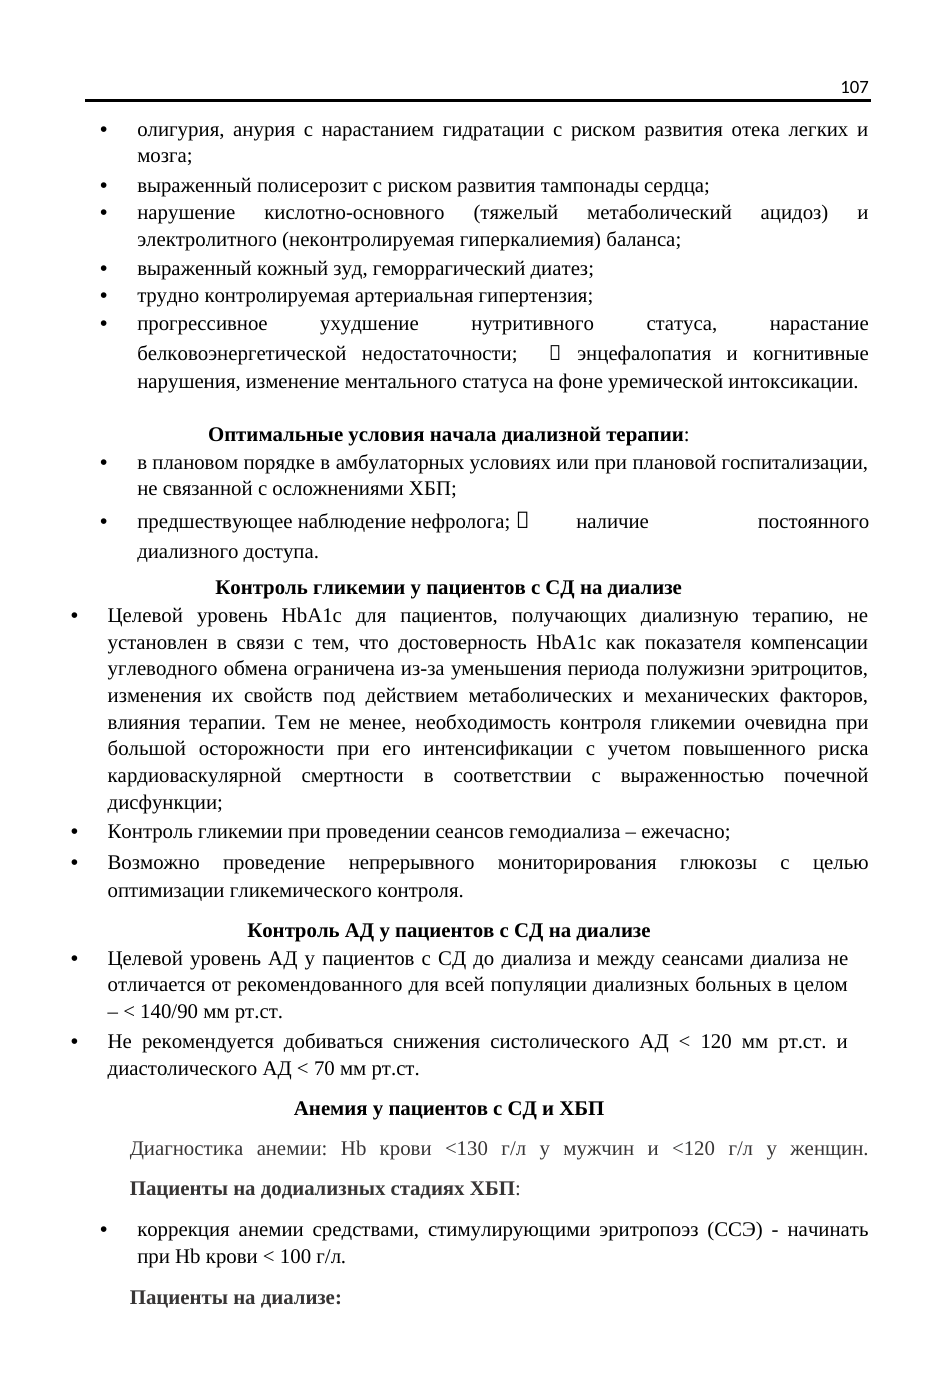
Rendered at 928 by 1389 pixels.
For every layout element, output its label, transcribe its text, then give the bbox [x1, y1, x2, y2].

subtitle Анемия у пациентов с СД и ХБП [81, 1096, 817, 1120]
list Целевой уровень АД у пациентов с СД до диализа и между сеансами диализа не отличается от рекомендованного для всей популяции диализных больных в целом – < 140/90 мм рт.ст. [71, 946, 849, 1023]
list выраженный полисерозит с риском развития тампонады сердца; [100, 172, 869, 197]
text Пациенты на диализе: [129, 1285, 887, 1309]
subtitle Контроль АД у пациентов с СД на диализе [81, 918, 817, 942]
list прогрессивное ухудшение нутритивного статуса, нарастание белковоэнергетической недостаточности;  энцефалопатия и когнитивные нарушения, изменение ментального статуса на фоне уремической интоксикации. [100, 310, 869, 393]
list предшествующее наблюдение нефролога;  наличие постоянного диализного доступа. [100, 503, 869, 564]
list выраженный кожный зуд, геморрагический диатез; [100, 256, 869, 280]
list трудно контролируемая артериальная гипертензия; [100, 283, 869, 307]
list в плановом порядке в амбулаторных условиях или при плановой госпитализации, не связанной с осложнениями ХБП; [100, 449, 869, 500]
text Оптимальные условия начала диализной терапии: [81, 422, 817, 446]
list коррекция анемии средствами, стимулирующими эритропоэз (ССЭ) - начинать при Hb крови < 100 г/л. [100, 1217, 869, 1268]
list Целевой уровень HbA1c для пациентов, получающих диализную терапию, не установлен в связи с тем, что достоверность HbA1с как показателя компенсации углеводного обмена ограничена из-за уменьшения периода полужизни эритроцитов, изменения их свойств под действием метаболических и механических факторов, влияния терапии. Тем не менее, необходимость контроля гликемии очевидна при большой осторожности при его интенсификации с учетом повышенного риска кардиоваскулярной смертности в соответствии с выраженностью почечной дисфункции; [71, 603, 869, 814]
list олигурия, анурия с нарастанием гидратации с риском развития отека легких и мозга; [100, 116, 869, 167]
list нарушение кислотно-основного (тяжелый метаболический ацидоз) и электролитного (неконтролируемая гиперкалиемия) баланса; [100, 200, 869, 251]
list Контроль гликемии при проведении сеансов гемодиализа – ежечасно; [71, 819, 869, 843]
text Диагностика анемии: Hb крови <130 г/л у мужчин и <120 г/л у женщин. Пациенты на додиализных стадиях ХБП: [129, 1136, 869, 1200]
list Возможно проведение непрерывного мониторирования глюкозы с целью оптимизации гликемического контроля. [71, 849, 869, 903]
subtitle Контроль гликемии у пациентов с СД на диализе [81, 575, 816, 599]
list Не рекомендуется добиваться снижения систолического АД < 120 мм рт.ст. и диастолического АД < 70 мм рт.ст. [71, 1029, 849, 1079]
